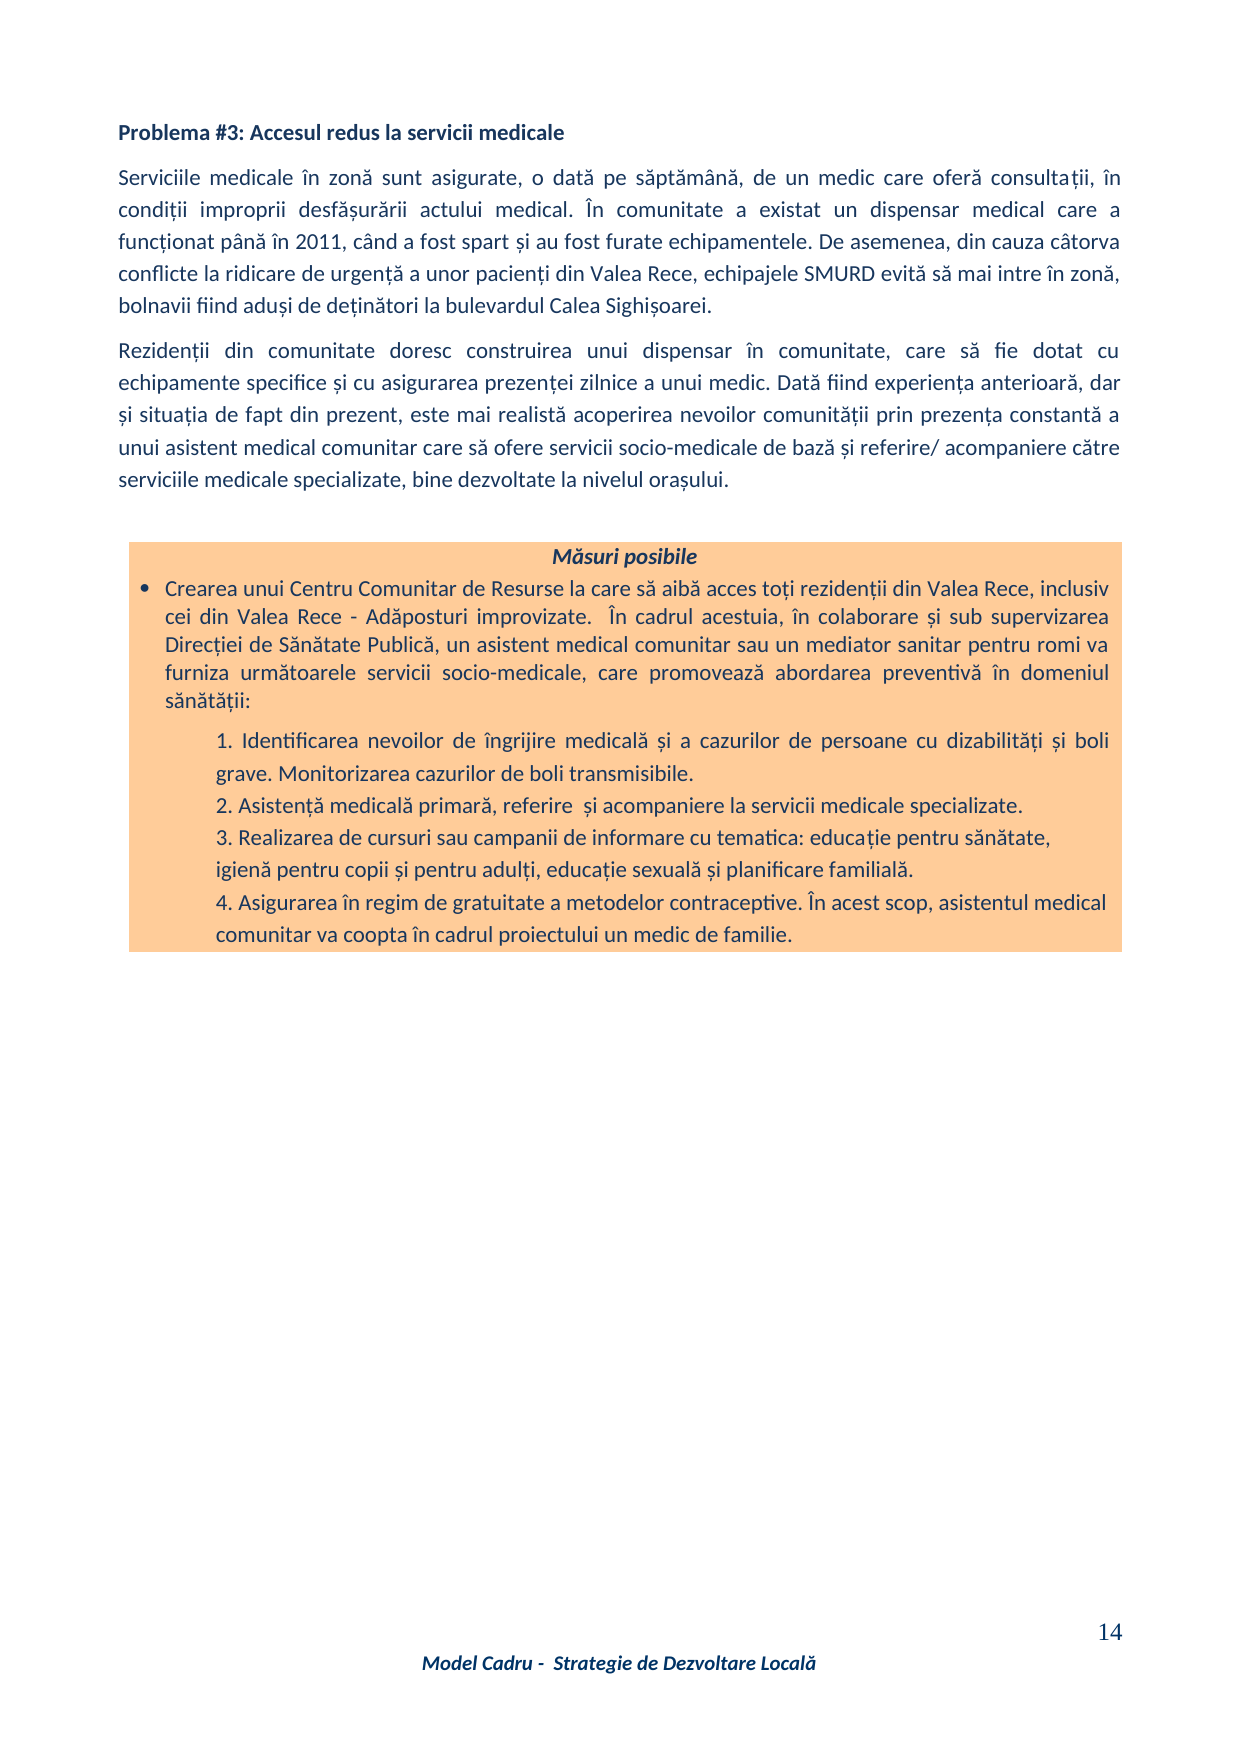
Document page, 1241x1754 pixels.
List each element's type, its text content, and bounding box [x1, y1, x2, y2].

text Serviciile medicale în zonă sunt asigurate, o dată pe săptămână, de un medic care oferă consultaţii, în condiţii improprii desfăşurării actului medical. În comunitate a existat un dispensar medical care a funcţionat până în 2011, când a fost spart şi au fost furate echipamentele. De asemenea, din cauza câtorva conflicte la ridicare de urgenţă a unor pacienţi din Valea Rece, echipajele SMURD evită să mai intre în zonă, bolnavii fiind aduşi de deţinători la bulevardul Calea Sighişoarei. [118, 163, 1122, 319]
table_header Măsuri posibile Crearea unui Centru Comunitar de Resurse la care să aibă acces toți rezidenții din Valea Rece, inclusiv cei din Valea Rece - Adăposturi improvizate. În cadrul acestuia, în colaborare și sub supervizarea Direcției de Sănătate Publică, un asistent medical comunitar sau un mediator sanitar pentru romi va furniza următoarele servicii socio-medicale, care promovează abordarea preventivă în domeniul sănătăţii: 1. Identificarea nevoilor de îngrijire medicală și a cazurilor de persoane cu dizabilități și boli grave. Monitorizarea cazurilor de boli transmisibile. 2. Asistență medicală primară, referire și acompaniere la servicii medicale specializate. 3. Realizarea de cursuri sau campanii de informare cu tematica: educaţie pentru sănătate, igienă pentru copii şi pentru adulţi, educaţie sexuală şi planificare familială. 4. Asigurarea în regim de gratuitate a metodelor contraceptive. În acest scop, asistentul medical comunitar va coopta în cadrul proiectului un medic de familie. [129, 542, 1122, 952]
text Problema #3: Accesul redus la servicii medicale [118, 118, 1122, 146]
text Rezidenții din comunitate doresc construirea unui dispensar în comunitate, care să fie dotat cu echipamente specifice și cu asigurarea prezenţei zilnice a unui medic. Dată fiind experiența anterioară, dar și situația de fapt din prezent, este mai realistă acoperirea nevoilor comunității prin prezența constantă a unui asistent medical comunitar care să ofere servicii socio-medicale de bază și referire/ acompaniere către serviciile medicale specializate, bine dezvoltate la nivelul orașului. [118, 336, 1122, 493]
